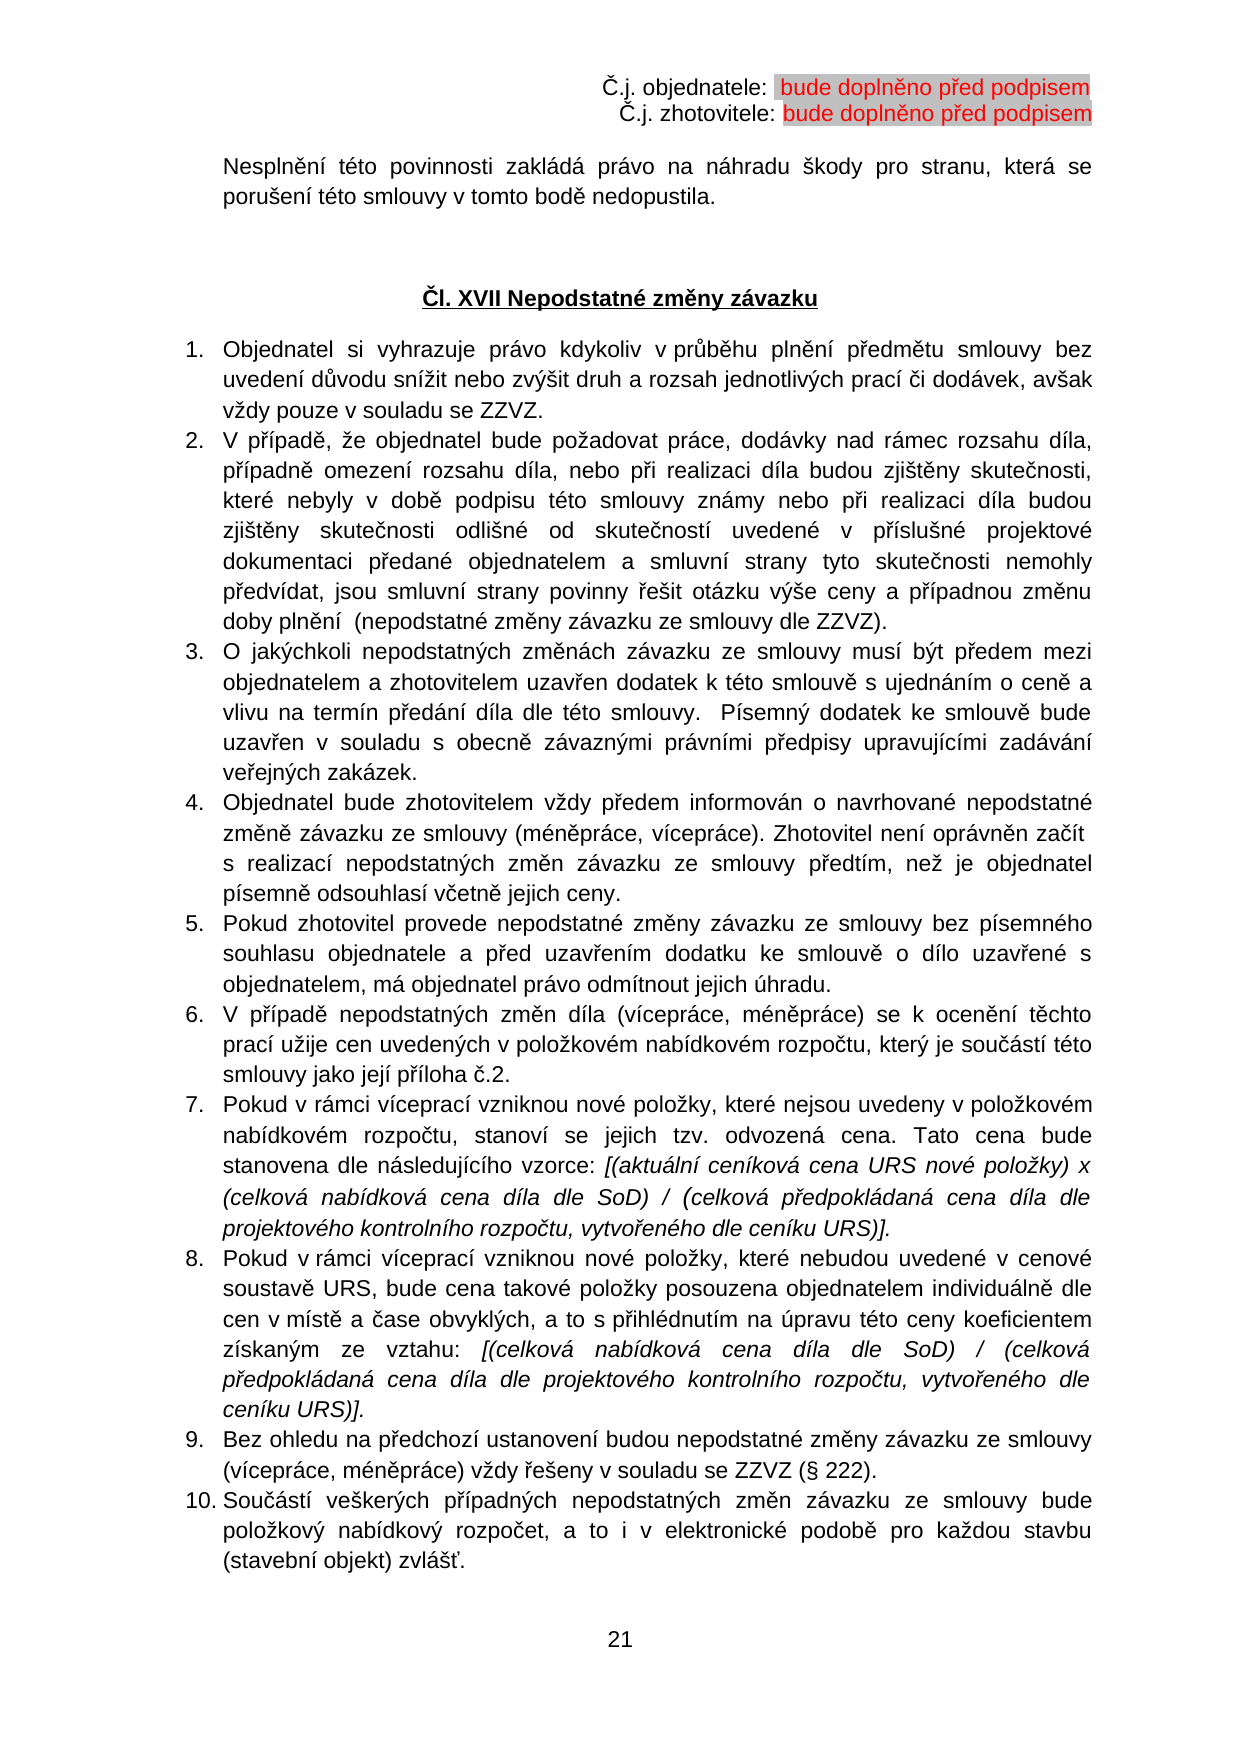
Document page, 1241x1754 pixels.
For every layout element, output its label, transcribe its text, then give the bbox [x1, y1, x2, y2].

list V případě, že objednatel bude požadovat práce, dodávky nad rámec rozsahu díla, případně omezení rozsahu díla, nebo při realizaci díla budou zjištěny skutečnosti, které nebyly v době podpisu této smlouvy známy nebo při realizaci díla budou zjištěny skutečnosti odlišné od skutečností uvedené v příslušné projektové dokumentaci předané objednatelem a smluvní strany tyto skutečnosti nemohly předvídat, jsou smluvní strany povinny řešit otázku výše ceny a případnou změnu doby plnění (nepodstatné změny závazku ze smlouvy dle ZZVZ). [185, 427, 1093, 634]
list Objednatel bude zhotovitelem vždy předem informován o navrhované nepodstatné změně závazku ze smlouvy (méněpráce, vícepráce). Zhotovitel není oprávněn začít s realizací nepodstatných změn závazku ze smlouvy předtím, než je objednatel písemně odsouhlasí včetně jejich ceny. [185, 789, 1093, 906]
list V případě nepodstatných změn díla (vícepráce, méněpráce) se k ocenění těchto prací užije cen uvedených v položkovém nabídkovém rozpočtu, který je součástí této smlouvy jako její příloha č.2. [185, 1001, 1093, 1087]
list Pokud zhotovitel provede nepodstatné změny závazku ze smlouvy bez písemného souhlasu objednatele a před uzavřením dodatku ke smlouvě o dílo uzavřené s objednatelem, má objednatel právo odmítnout jejich úhradu. [185, 910, 1093, 997]
list Pokud v rámci víceprací vzniknou nové položky, které nebudou uvedené v cenové soustavě URS, bude cena takové položky posouzena objednatelem individuálně dle cen v místě a čase obvyklých, a to s přihlédnutím na úpravu této ceny koeficientem získaným ze vztahu: [(celková nabídková cena díla dle SoD) / (celková předpokládaná cena díla dle projektového kontrolního rozpočtu, vytvořeného dle ceníku URS)]. [185, 1245, 1093, 1423]
list Bez ohledu na předchozí ustanovení budou nepodstatné změny závazku ze smlouvy (vícepráce, méněpráce) vždy řešeny v souladu se ZZVZ (§ 222). [185, 1426, 1093, 1483]
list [185, 153, 1093, 209]
text Čl. XVII Nepodstatné změny závazku [148, 285, 1093, 311]
list Součástí veškerých případných nepodstatných změn závazku ze smlouvy bude položkový nabídkový rozpočet, a to i v elektronické podobě pro každou stavbu (stavební objekt) zvlášť. [185, 1487, 1093, 1574]
list Objednatel si vyhrazuje právo kdykoliv v průběhu plnění předmětu smlouvy bez uvedení důvodu snížit nebo zvýšit druh a rozsah jednotlivých prací či dodávek, avšak vždy pouze v souladu se ZZVZ. [185, 336, 1093, 423]
list Pokud v rámci víceprací vzniknou nové položky, které nejsou uvedeny v položkovém nabídkovém rozpočtu, stanoví se jejich tzv. odvozená cena. Tato cena bude stanovena dle následujícího vzorce: [(aktuální ceníková cena URS nové položky) x (celková nabídková cena díla dle SoD) / (celková předpokládaná cena díla dle projektového kontrolního rozpočtu, vytvořeného dle ceníku URS)]. [185, 1091, 1093, 1241]
list O jakýchkoli nepodstatných změnách závazku ze smlouvy musí být předem mezi objednatelem a zhotovitelem uzavřen dodatek k této smlouvě s ujednáním o ceně a vlivu na termín předání díla dle této smlouvy. Písemný dodatek ke smlouvě bude uzavřen v souladu s obecně závaznými právními předpisy upravujícími zadávání veřejných zakázek. [185, 638, 1093, 785]
